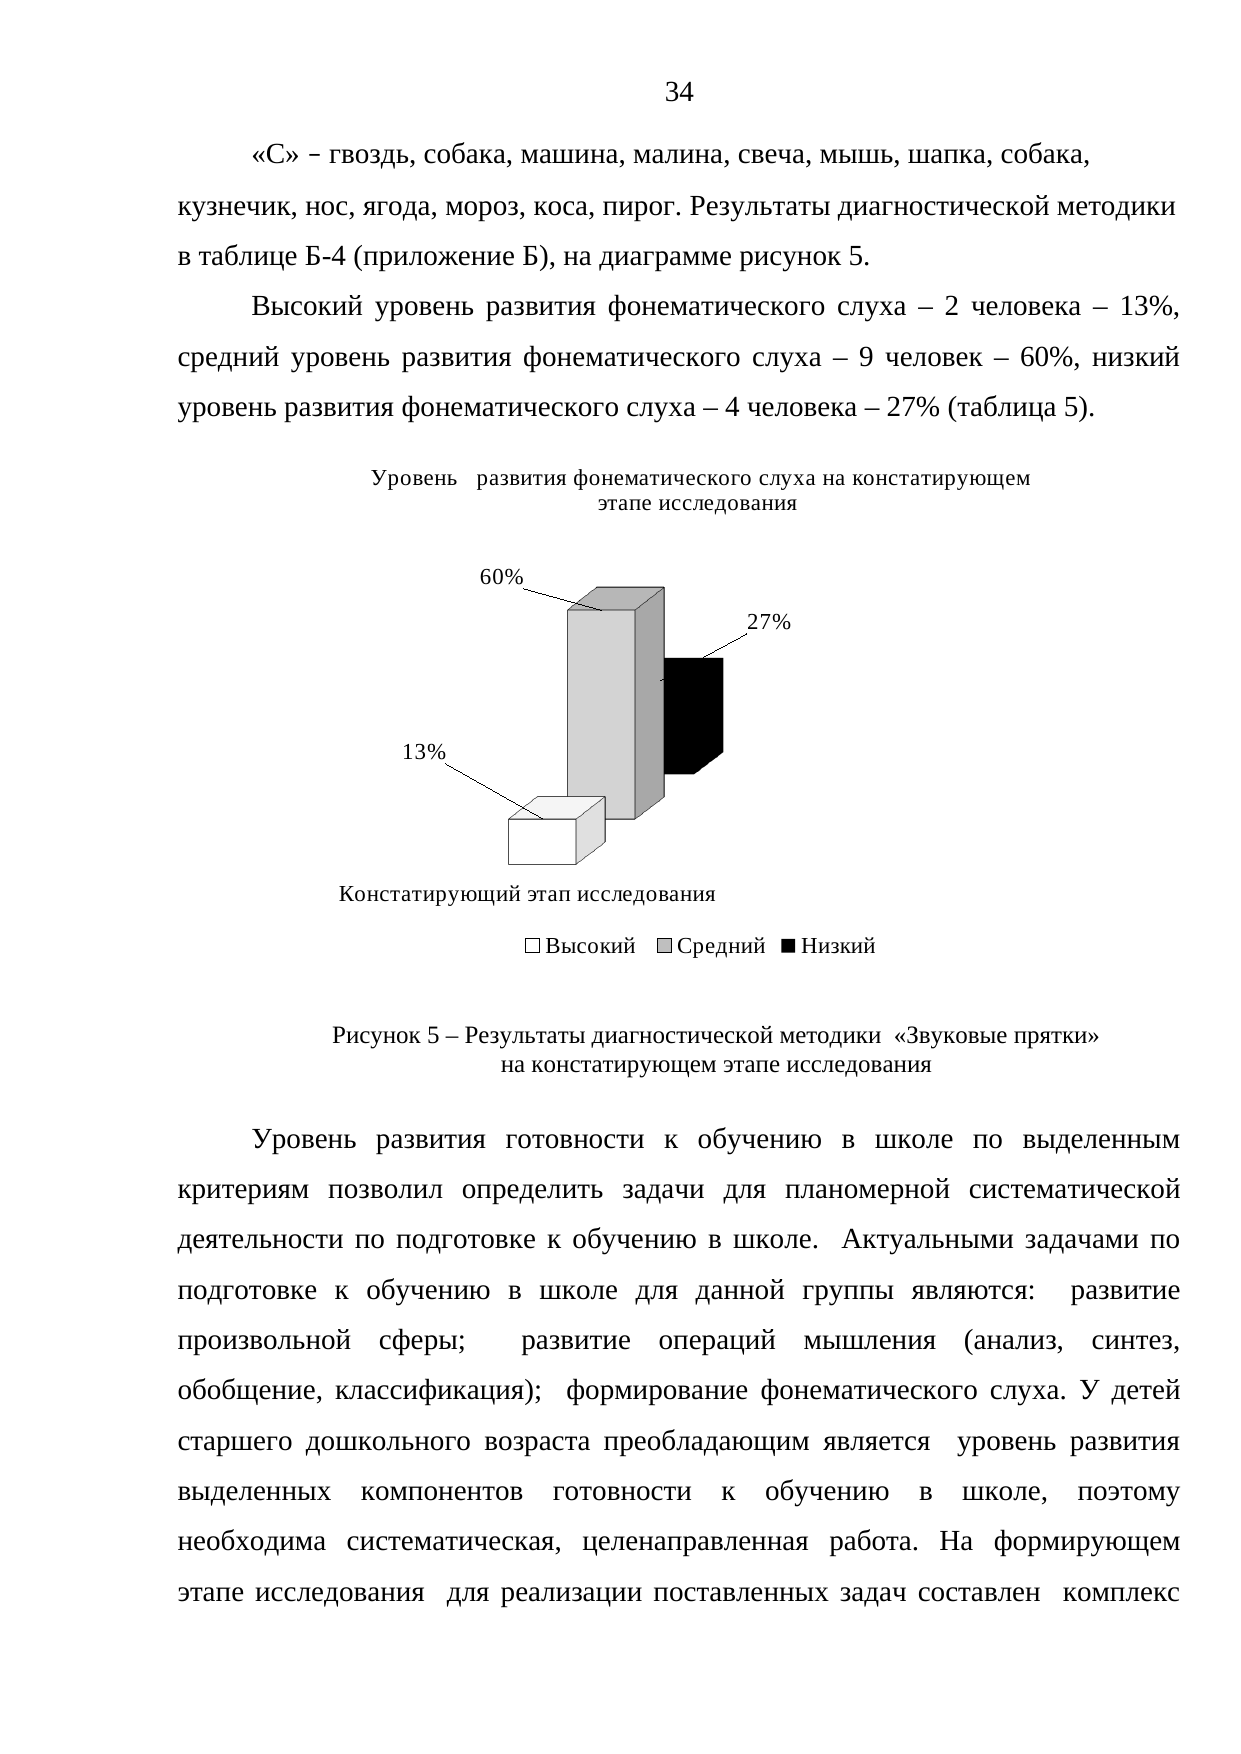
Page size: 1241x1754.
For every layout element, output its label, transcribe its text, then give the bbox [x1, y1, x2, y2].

text на констатирующем этапе исследования [177, 1049, 1181, 1078]
text «С» – гвоздь, собака, машина, малина, свеча, мышь, шапка, собака, кузнечик, нос, ягода, мороз, коса, пирог. Результаты диагностической методики в таблице Б-4 (приложение Б), на диаграмме рисунок 5. [177, 135, 1181, 272]
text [177, 1121, 1181, 1607]
text Высокий уровень развития фонематического слуха – 2 человека – 13%, средний уровень развития фонематического слуха – 9 человек – 60%, низкий уровень развития фонематического слуха – 4 человека – 27% (таблица 5). [177, 288, 1181, 423]
text Рисунок 5 – Результаты диагностической методики «Звуковые прятки» [177, 1020, 1181, 1049]
